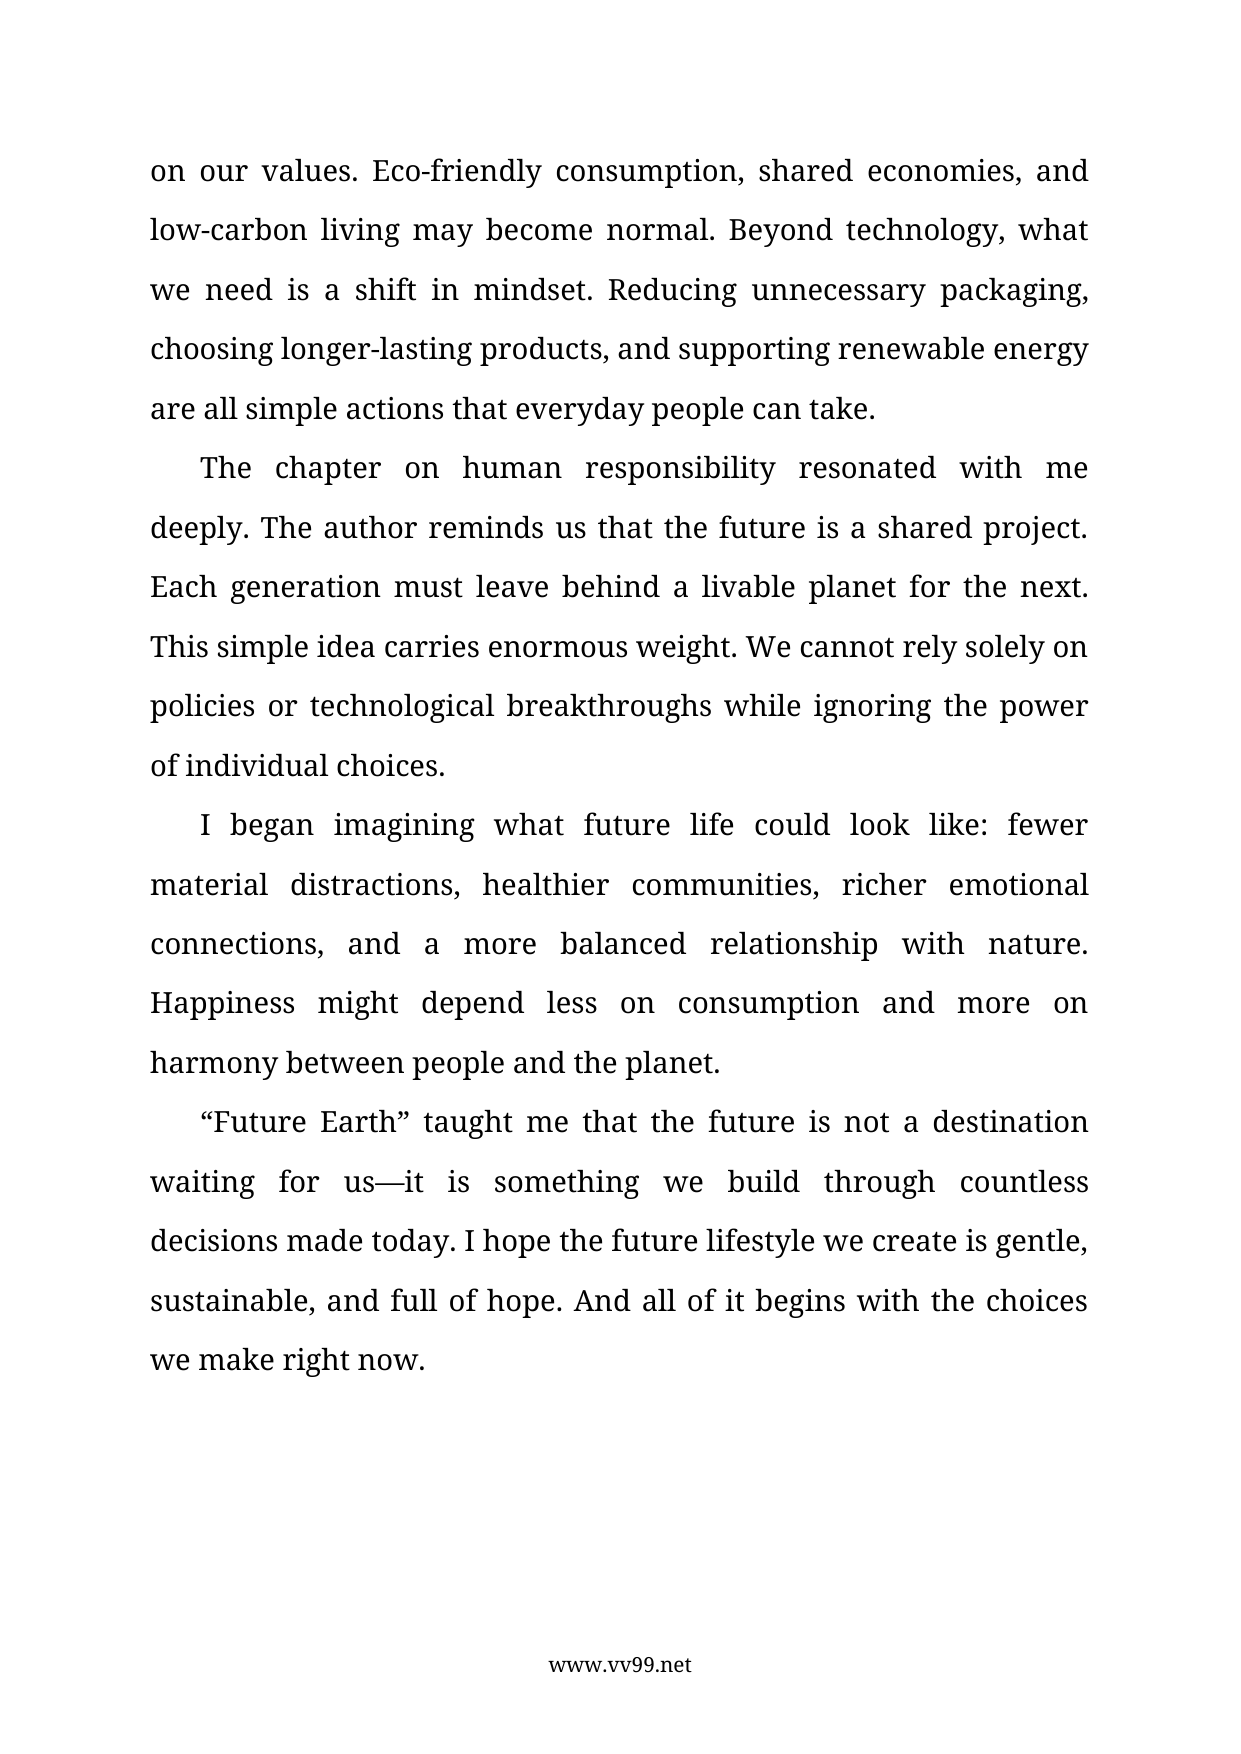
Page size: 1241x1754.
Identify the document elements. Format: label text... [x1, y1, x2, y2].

text I began imagining what future life could look like: fewer material distractions, healthier communities, richer emotional connections, and a more balanced relationship with nature. Happiness might depend less on consumption and more on harmony between people and the planet. [150, 804, 1090, 1082]
text “Future Earth” taught me that the future is not a destination waiting for us—it is something we build through countless decisions made today. I hope the future lifestyle we create is gentle, sustainable, and full of hope. And all of it begins with the choices we make right now. [150, 1102, 1090, 1379]
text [150, 150, 1090, 428]
text The chapter on human responsibility resonated with me deeply. The author reminds us that the future is a shared project. Each generation must leave behind a livable planet for the next. This simple idea carries enormous weight. We cannot rely solely on policies or technological breakthroughs while ignoring the power of individual choices. [150, 447, 1090, 784]
